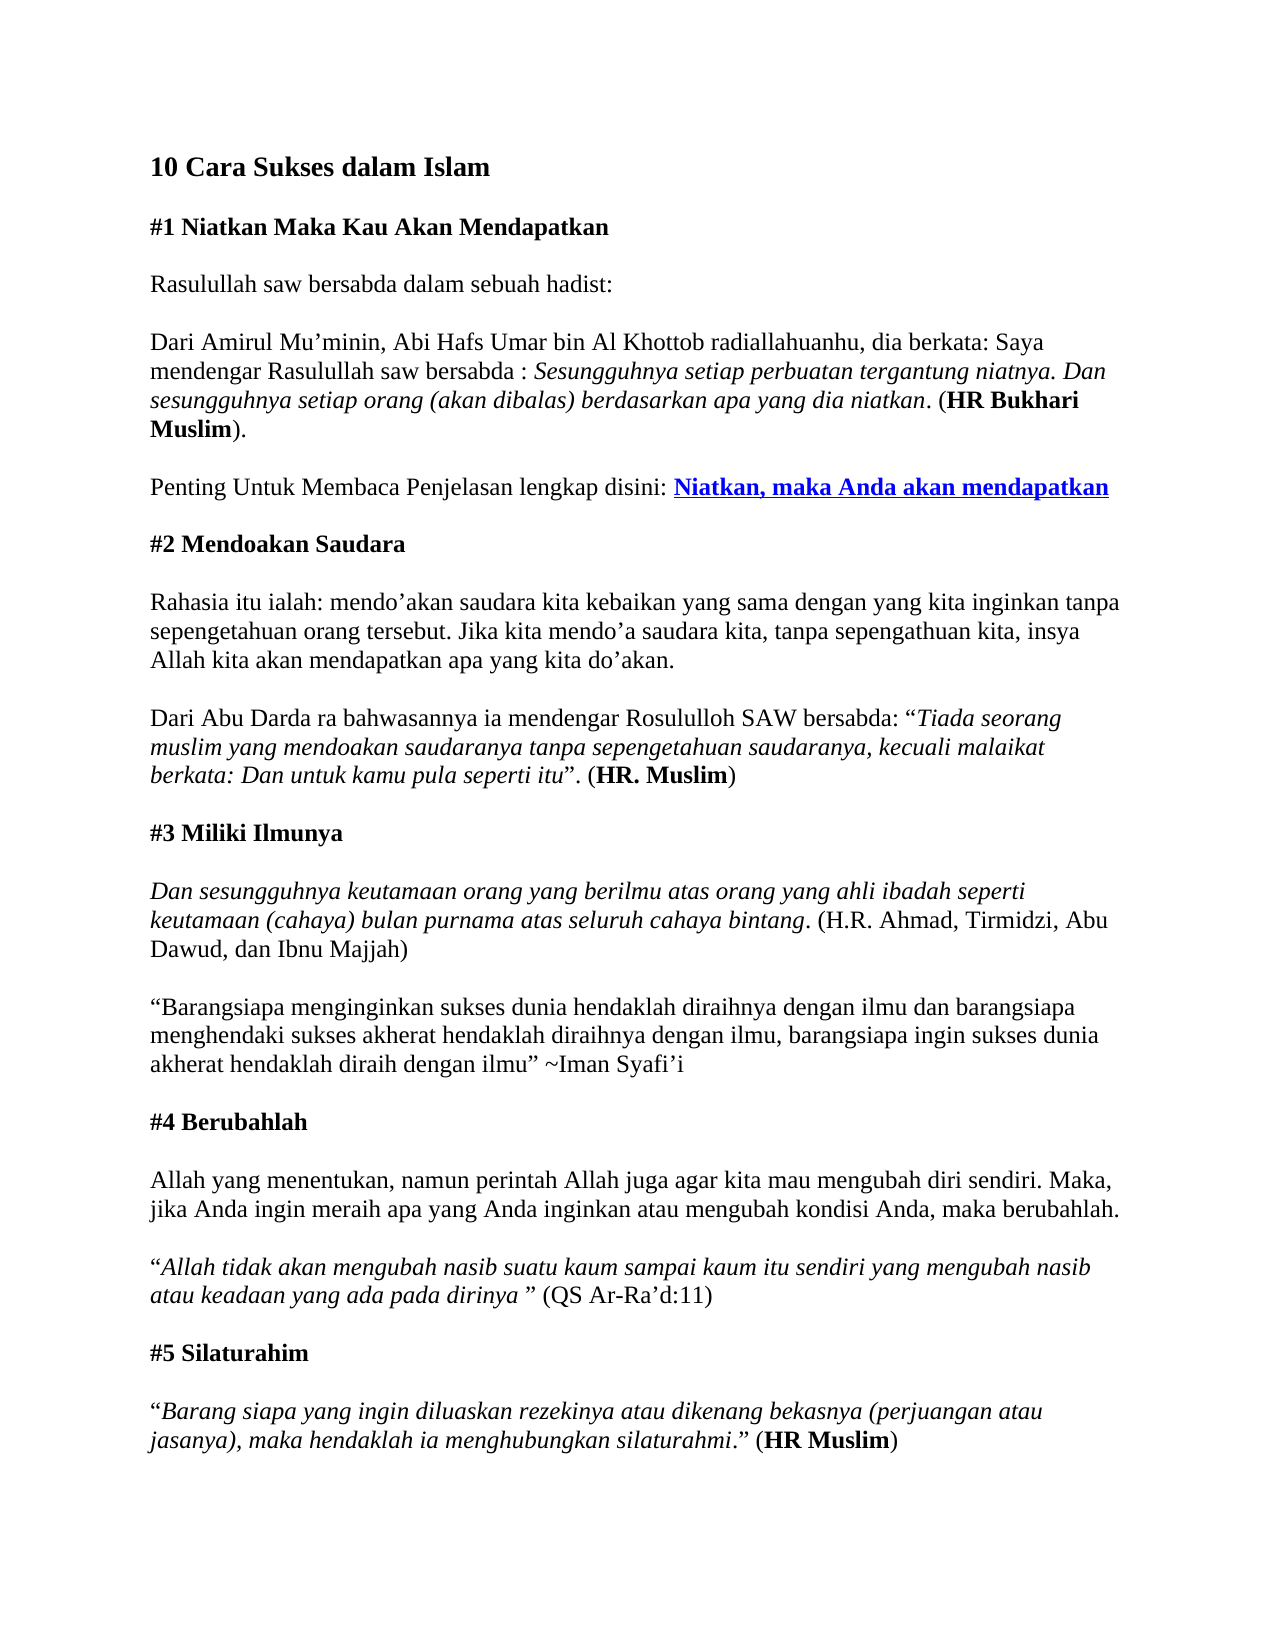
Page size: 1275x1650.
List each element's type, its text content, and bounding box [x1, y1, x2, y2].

text “Allah tidak akan mengubah nasib suatu kaum sampai kaum itu sendiri yang mengubah nasib atau keadaan yang ada pada dirinya ” (QS Ar-Ra’d:11) [150, 1252, 1125, 1309]
text 10 Cara Sukses dalam Islam [150, 150, 1125, 182]
text “Barang siapa yang ingin diluaskan rezekinya atau dikenang bekasnya (perjuangan atau jasanya), maka hendaklah ia menghubungkan silaturahmi.” (HR Muslim) [150, 1396, 1125, 1454]
text #4 Berubahlah [150, 1107, 1125, 1136]
text Rahasia itu ialah: mendo’akan saudara kita kebaikan yang sama dengan yang kita inginkan tanpa sepengetahuan orang tersebut. Jika kita mendo’a saudara kita, tanpa sepengathuan kita, insya Allah kita akan mendapatkan apa yang kita do’akan. [150, 587, 1125, 674]
text Dari Amirul Mu’minin, Abi Hafs Umar bin Al Khottob radiallahuanhu, dia berkata: Saya mendengar Rasulullah saw bersabda : Sesungguhnya setiap perbuatan tergantung niatnya. Dan sesungguhnya setiap orang (akan dibalas) berdasarkan apa yang dia niatkan. (HR Bukhari Muslim). [150, 327, 1125, 442]
text #5 Silaturahim [150, 1338, 1125, 1367]
text #2 Mendoakan Saudara [150, 529, 1125, 558]
text Rasulullah saw bersabda dalam sebuah hadist: [150, 269, 1125, 298]
text Dari Abu Darda ra bahwasannya ia mendengar Rosululloh SAW bersabda: “Tiada seorang muslim yang mendoakan saudaranya tanpa sepengetahuan saudaranya, kecuali malaikat berkata: Dan untuk kamu pula seperti itu”. (HR. Muslim) [150, 703, 1125, 789]
text #1 Niatkan Maka Kau Akan Mendapatkan [150, 212, 1125, 240]
text “Barangsiapa menginginkan sukses dunia hendaklah diraihnya dengan ilmu dan barangsiapa menghendaki sukses akherat hendaklah diraihnya dengan ilmu, barangsiapa ingin sukses dunia akherat hendaklah diraih dengan ilmu” ~Iman Syafi’i [150, 992, 1125, 1078]
text Dan sesungguhnya keutamaan orang yang berilmu atas orang yang ahli ibadah seperti keutamaan (cahaya) bulan purnama atas seluruh cahaya bintang. (H.R. Ahmad, Tirmidzi, Abu Dawud, dan Ibnu Majjah) [150, 876, 1125, 962]
text Penting Untuk Membaca Penjelasan lengkap disini: Niatkan, maka Anda akan mendapatkan [150, 472, 1125, 500]
text #3 Miliki Ilmunya [150, 818, 1125, 847]
text Allah yang menentukan, namun perintah Allah juga agar kita mau mengubah diri sendiri. Maka, jika Anda ingin meraih apa yang Anda inginkan atau mengubah kondisi Anda, maka berubahlah. [150, 1165, 1125, 1222]
